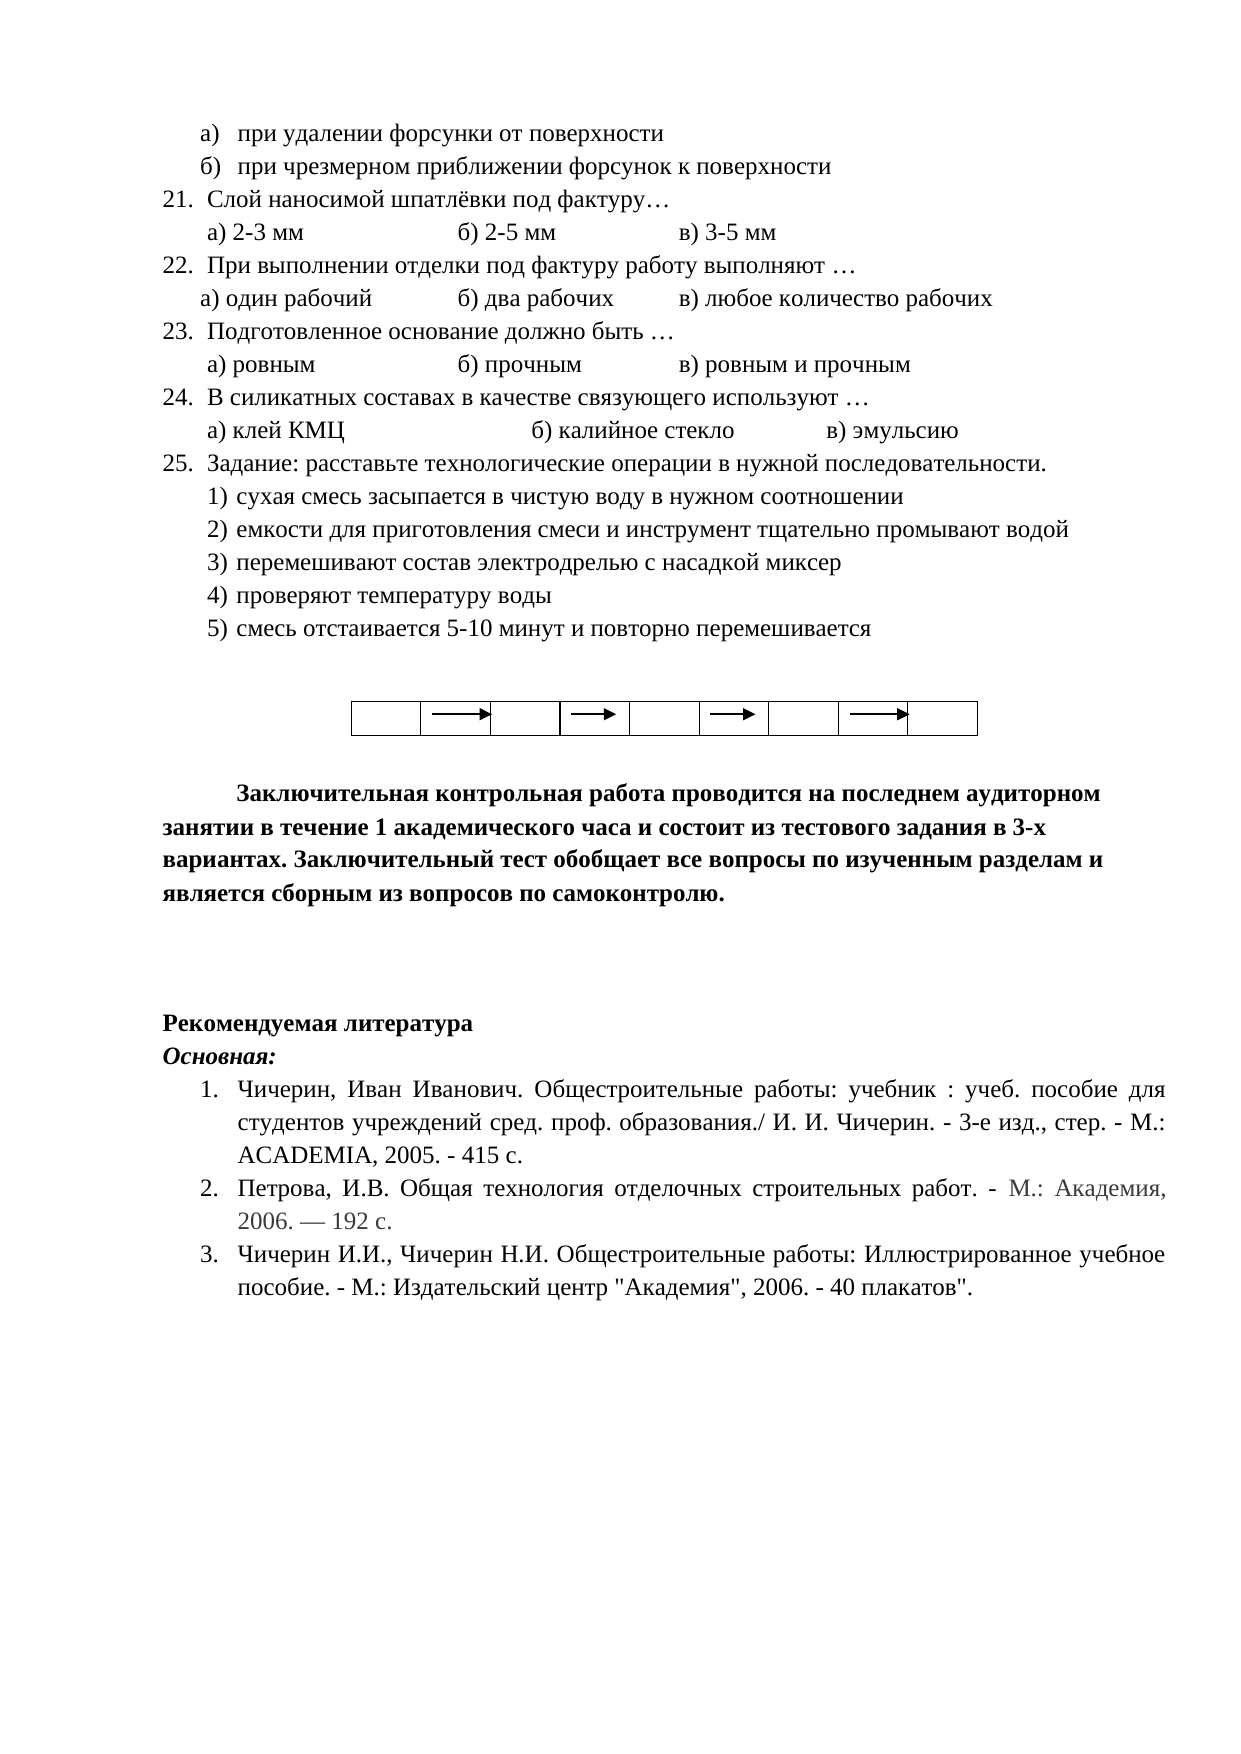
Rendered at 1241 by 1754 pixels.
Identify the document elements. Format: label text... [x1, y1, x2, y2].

table_header [421, 702, 490, 735]
text Заключительная контрольная работа проводится на последнем аудиторном занятии в течение 1 академического часа и состоит из тестового задания в 3-х вариантах. Заключительный тест обобщает все вопросы по изученным разделам и является сборным из вопросов по самоконтролю. [162, 778, 1166, 906]
text а) клей КМЦ б) калийное стекло в) эмульсию [207, 415, 1166, 444]
list при чрезмерном приближении форсунок к поверхности [200, 151, 1166, 180]
text а) один рабочий б) два рабочих в) любое количество рабочих [162, 283, 1166, 312]
table_header [908, 702, 977, 735]
text а) ровным б) прочным в) ровным и прочным [207, 349, 1166, 378]
table_header [561, 702, 629, 735]
text Рекомендуемая литература [162, 1008, 1166, 1037]
list при удалении форсунки от поверхности [200, 118, 1166, 147]
table_header [630, 702, 699, 735]
text а) 2- б) 2- в) 3- [207, 217, 1166, 246]
list Чичерин И.И., Чичерин Н.И. Общестроительные работы: Иллюстрированное учебное пособие. - М.: Издательский центр "Академия", 2006. - 40 плакатов". [200, 1239, 1166, 1301]
list Задание: расставьте технологические операции в нужной последовательности. [162, 448, 1166, 477]
list Слой наносимой шпатлёвки под фактуру… [162, 184, 1166, 213]
list проверяют температуру воды [207, 580, 1166, 609]
text Основная: [162, 1041, 1166, 1070]
table_header [491, 702, 559, 735]
list емкости для приготовления смеси и инструмент тщательно промывают водой [207, 514, 1166, 543]
list Чичерин, Иван Иванович. Общестроительные работы: учебник : учеб. пособие для студентов учреждений сред. проф. образования./ И. И. Чичерин. - 3-е изд., стер. - М.: ACADEMIA, 2005. - 415 с. [200, 1074, 1166, 1169]
list Петрова, И.В. Общая технология отделочных строительных работ. - М.: Академия, 2006. — 192 с. [200, 1173, 1166, 1235]
table_header [769, 702, 838, 735]
table_header [352, 702, 420, 735]
table_header [839, 702, 907, 735]
table_header [700, 702, 768, 735]
list перемешивают состав электродрелью с насадкой миксер [207, 547, 1166, 576]
list Подготовленное основание должно быть … [162, 316, 1166, 345]
list В силикатных составах в качестве связующего используют … [162, 382, 1166, 411]
list При выполнении отделки под фактуру работу выполняют … [162, 250, 1166, 279]
list смесь отстаивается 5-10 минут и повторно перемешивается [207, 613, 1166, 642]
list сухая смесь засыпается в чистую воду в нужном соотношении [207, 481, 1166, 510]
